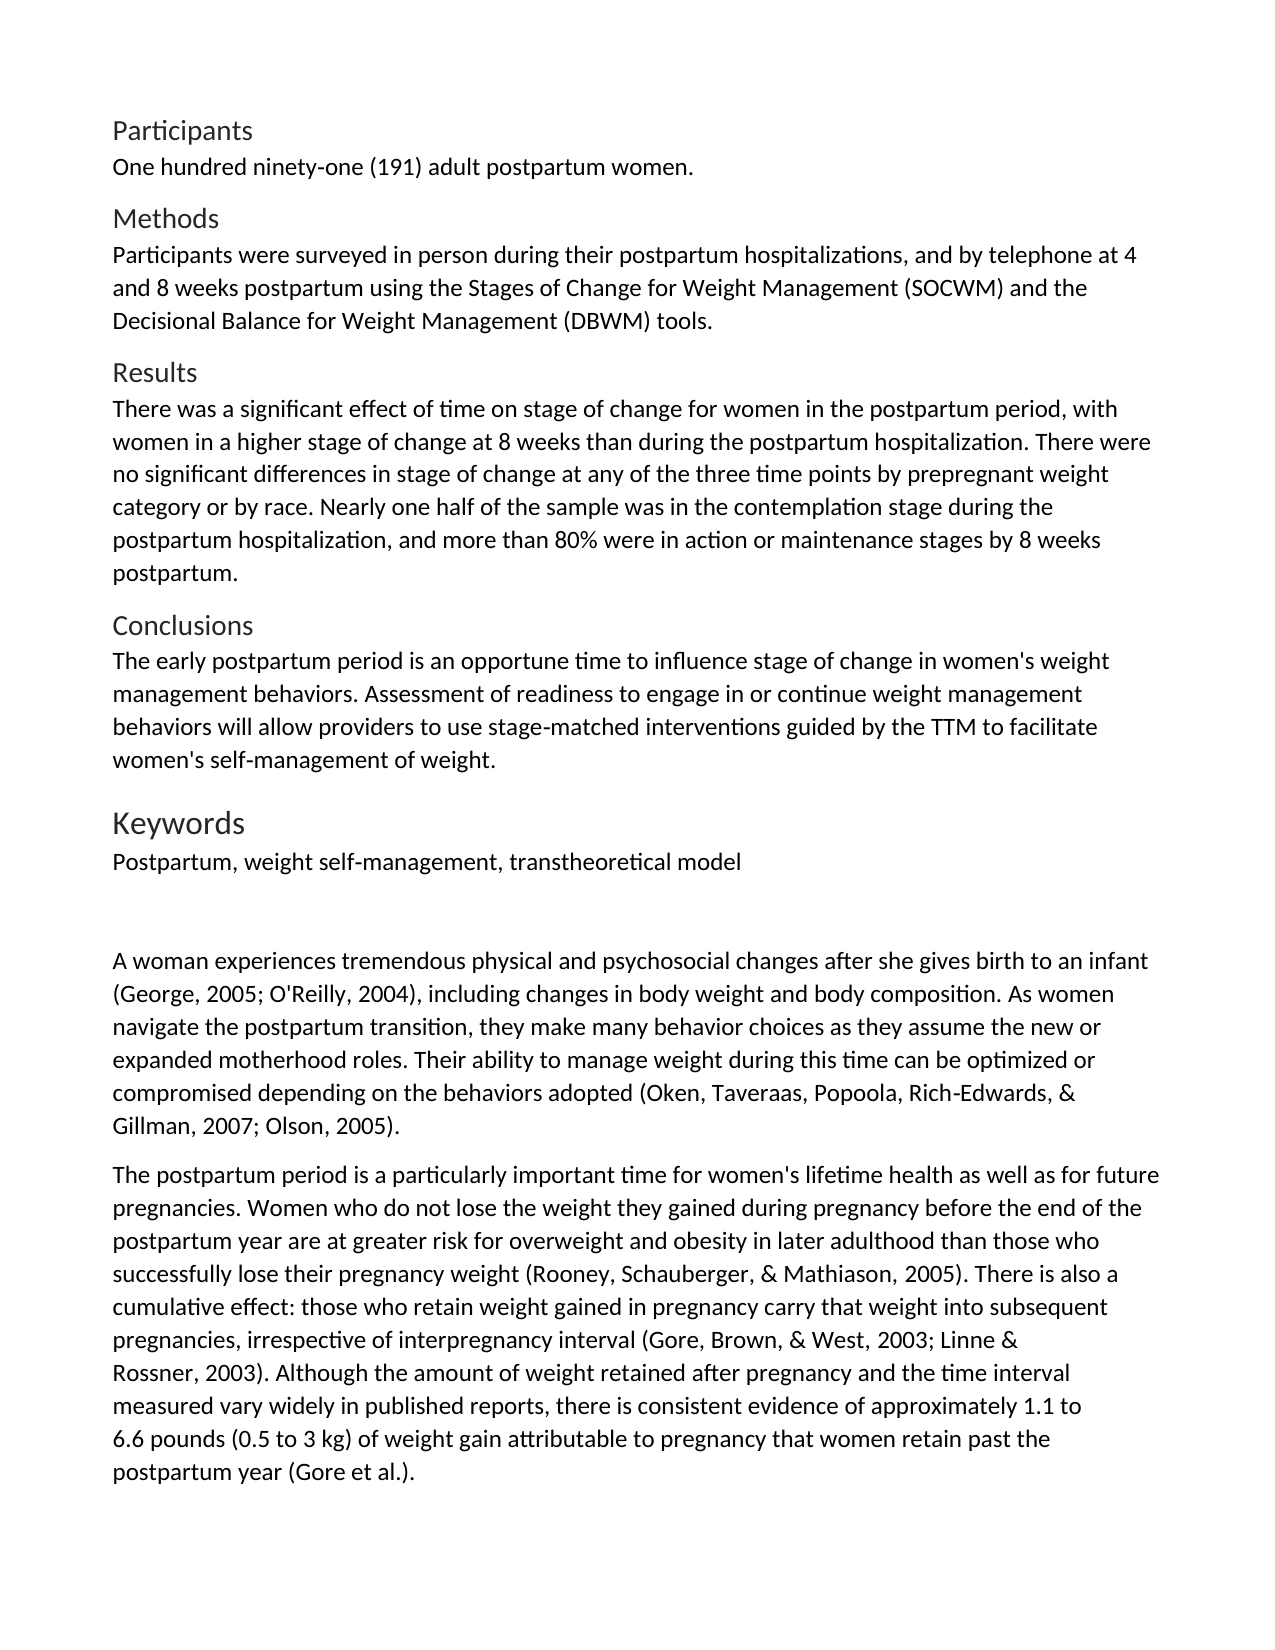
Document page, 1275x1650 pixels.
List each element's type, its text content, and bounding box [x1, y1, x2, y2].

subtitle Conclusions [112, 607, 1162, 643]
subtitle Methods [112, 201, 1162, 236]
subtitle Participants [112, 112, 1162, 148]
text Postpartum, weight self‐management, transtheoretical model [112, 846, 1162, 877]
text The postpartum period is a particularly important time for women's lifetime health as well as for future pregnancies. Women who do not lose the weight they gained during pregnancy before the end of the postpartum year are at greater risk for overweight and obesity in later adulthood than those who successfully lose their pregnancy weight (Rooney, Schauberger, & Mathiason, 2005). There is also a cumulative effect: those who retain weight gained in pregnancy carry that weight into subsequent pregnancies, irrespective of interpregnancy interval (Gore, Brown, & West, 2003; Linne & Rossner, 2003). Although the amount of weight retained after pregnancy and the time interval measured vary widely in published reports, there is consistent evidence of approximately 1.1 to 6.6 pounds (0.5 to 3 kg) of weight gain attributable to pregnancy that women retain past the postpartum year (Gore et al.). [112, 1159, 1162, 1486]
text The early postpartum period is an opportune time to influence stage of change in women's weight management behaviors. Assessment of readiness to engage in or continue weight management behaviors will allow providers to use stage‐matched interventions guided by the TTM to facilitate women's self‐management of weight. [112, 645, 1162, 775]
subtitle Results [112, 354, 1162, 390]
text There was a significant effect of time on stage of change for women in the postpartum period, with women in a higher stage of change at 8 weeks than during the postpartum hospitalization. There were no significant differences in stage of change at any of the three time points by prepregnant weight category or by race. Nearly one half of the sample was in the contemplation stage during the postpartum hospitalization, and more than 80% were in action or maintenance stages by 8 weeks postpartum. [112, 393, 1162, 588]
text One hundred ninety‐one (191) adult postpartum women. [112, 151, 1162, 181]
subtitle Keywords [112, 802, 1162, 843]
text Participants were surveyed in person during their postpartum hospitalizations, and by telephone at 4 and 8 weeks postpartum using the Stages of Change for Weight Management (SOCWM) and the Decisional Balance for Weight Management (DBWM) tools. [112, 239, 1162, 335]
text A woman experiences tremendous physical and psychosocial changes after she gives birth to an infant (George, 2005; O'Reilly, 2004), including changes in body weight and body composition. As women navigate the postpartum transition, they make many behavior choices as they assume the new or expanded motherhood roles. Their ability to manage weight during this time can be optimized or compromised depending on the behaviors adopted (Oken, Taveraas, Popoola, Rich‐Edwards, & Gillman, 2007; Olson, 2005). [112, 945, 1162, 1140]
